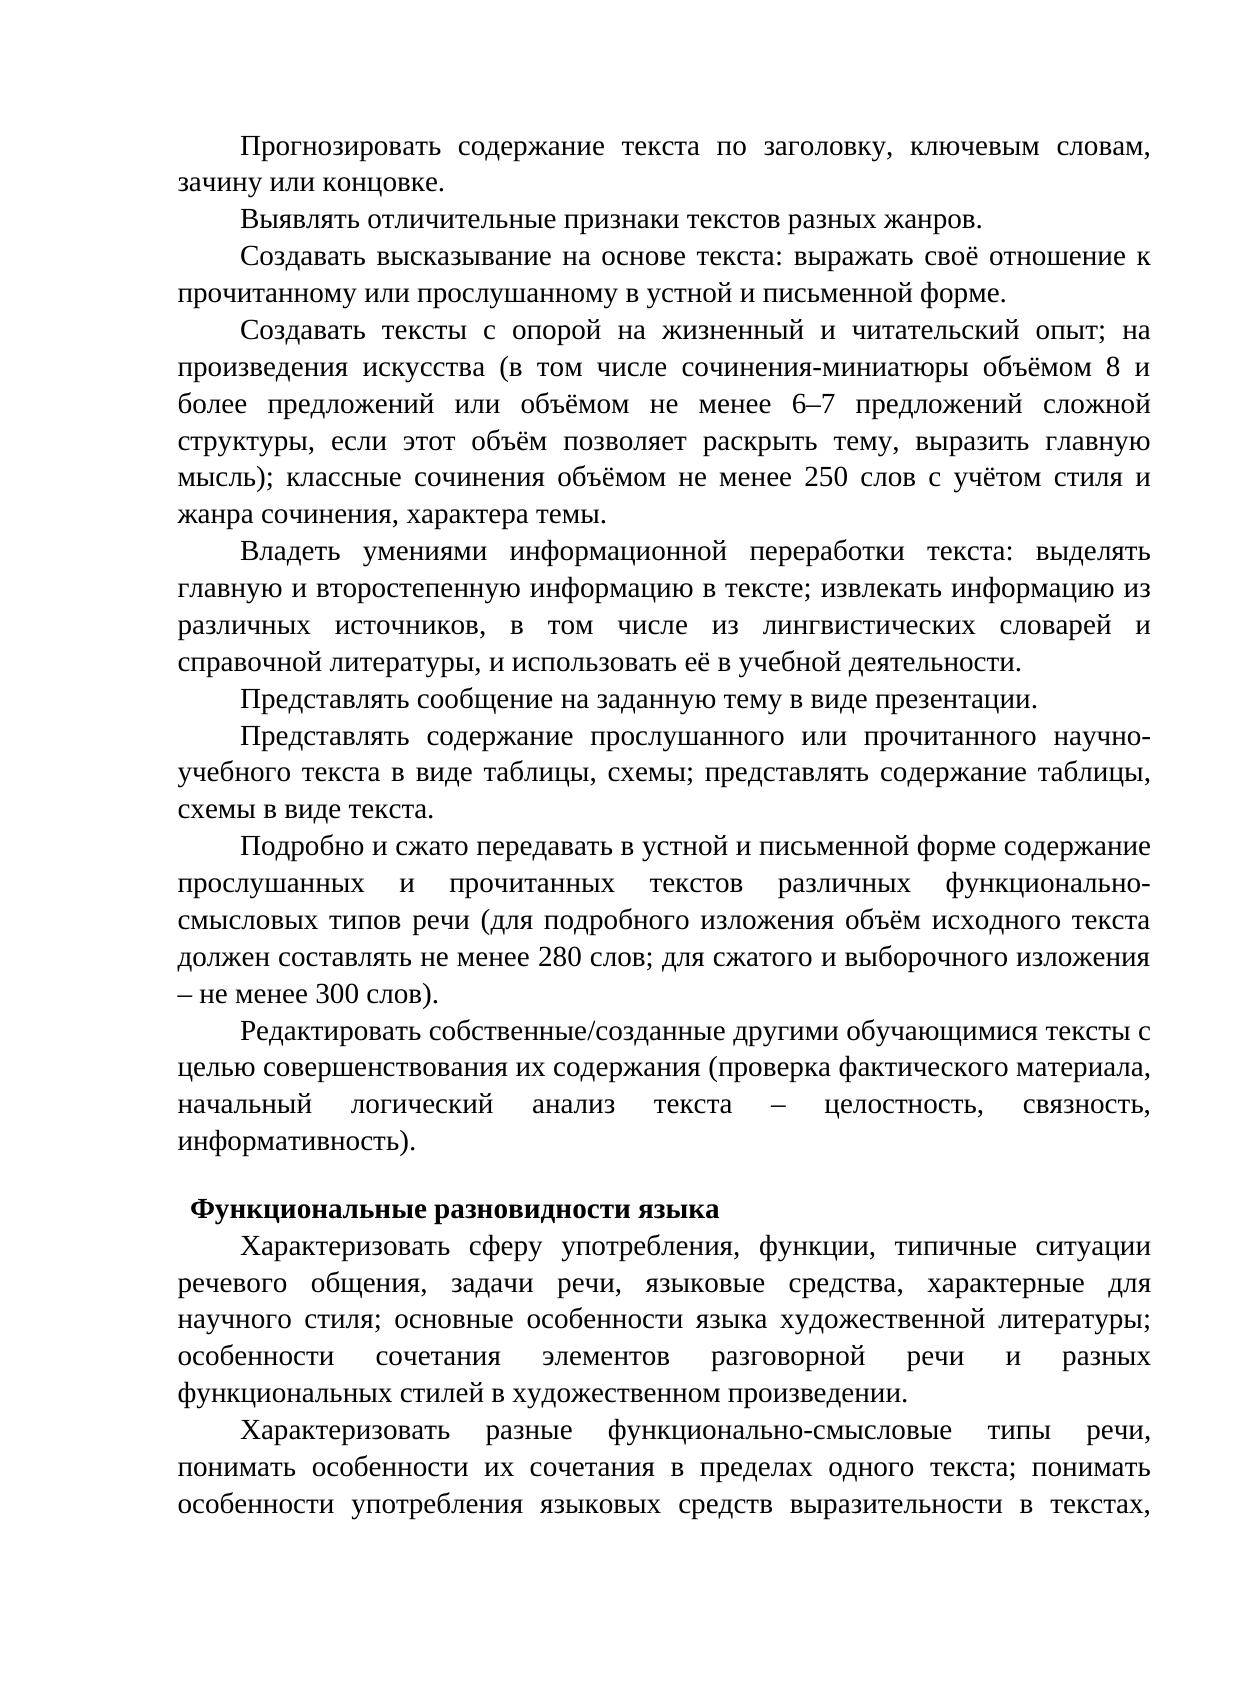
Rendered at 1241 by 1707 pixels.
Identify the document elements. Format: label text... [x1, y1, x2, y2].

text Создавать высказывание на основе текста: выражать своё отношение к прочитанному или прослушанному в устной и письменной форме. [177, 238, 1152, 309]
text Функциональные разновидности языка [190, 1191, 1152, 1224]
text Характеризовать сферу употребления, функции, типичные ситуации речевого общения, задачи речи, языковые средства, характерные для научного стиля; основные особенности языка художественной литературы; особенности сочетания элементов разговорной речи и разных функциональных стилей в художественном произведении. [177, 1228, 1152, 1409]
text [177, 1412, 1152, 1519]
text Подробно и сжато передавать в устной и письменной форме содержание прослушанных и прочитанных текстов различных функционально-смысловых типов речи (для подробного изложения объём исходного текста должен составлять не менее 280 слов; для сжатого и выборочного изложения – не менее 300 слов). [177, 828, 1152, 1009]
text Прогнозировать содержание текста по заголовку, ключевым словам, зачину или концовке. [177, 128, 1152, 198]
text Редактировать собственные/созданные другими обучающимися тексты с целью совершенствования их содержания (проверка фактического материала, начальный логический анализ текста – целостность, связность, информативность). [177, 1013, 1152, 1157]
text Выявлять отличительные признаки текстов разных жанров. [177, 201, 1152, 235]
text Представлять содержание прослушанного или прочитанного научно-учебного текста в виде таблицы, схемы; представлять содержание таблицы, схемы в виде текста. [177, 718, 1152, 825]
text Создавать тексты с опорой на жизненный и читательский опыт; на произведения искусства (в том числе сочинения-миниатюры объёмом 8 и более предложений или объёмом не менее 6–7 предложений сложной структуры, если этот объём позволяет раскрыть тему, выразить главную мысль); классные сочинения объёмом не менее 250 слов с учётом стиля и жанра сочинения, характера темы. [177, 312, 1152, 530]
text Представлять сообщение на заданную тему в виде презентации. [177, 681, 1152, 714]
text Владеть умениями информационной переработки текста: выделять главную и второстепенную информацию в тексте; извлекать информацию из различных источников, в том числе из лингвистических словарей и справочной литературы, и использовать её в учебной деятельности. [177, 533, 1152, 677]
